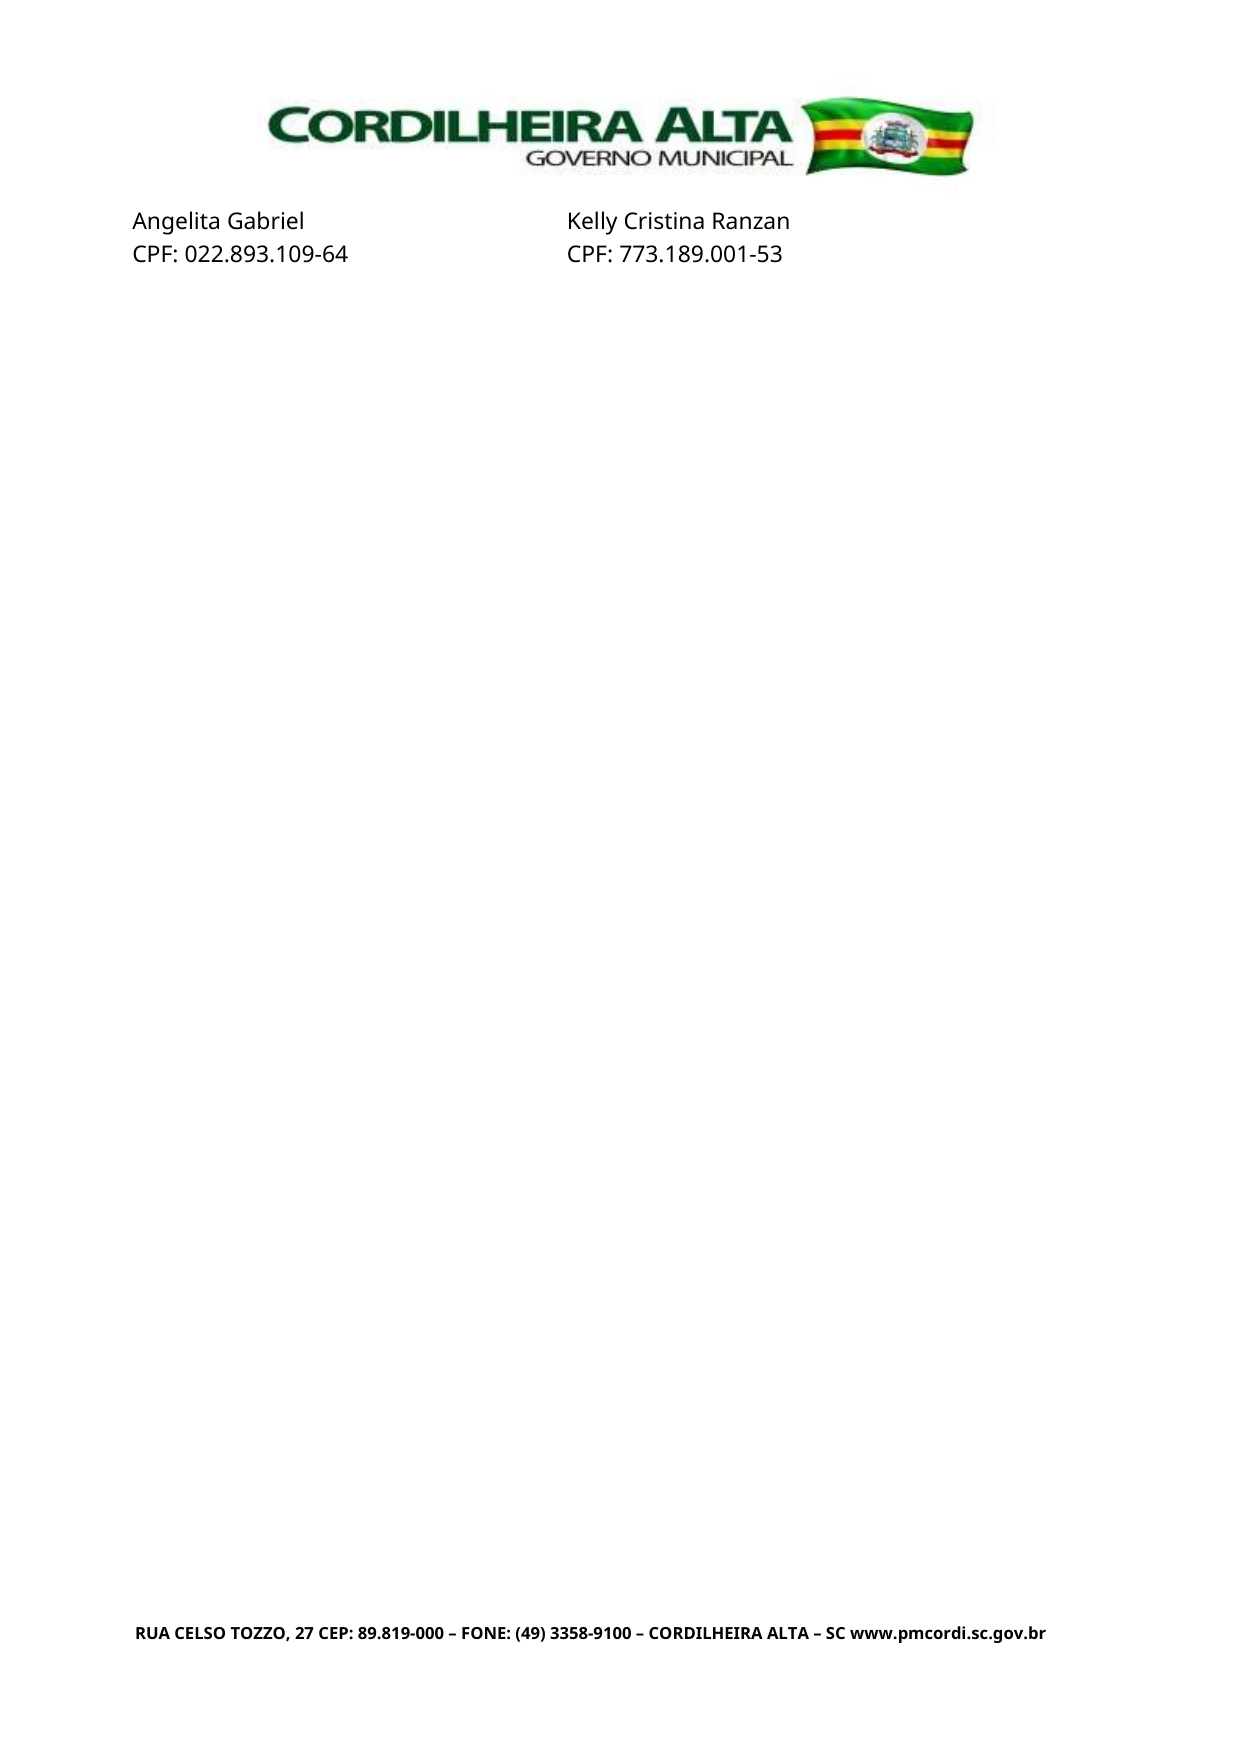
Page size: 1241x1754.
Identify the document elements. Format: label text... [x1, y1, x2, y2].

picture [245, 73, 997, 201]
text Angelita Gabriel Kelly Cristina Ranzan [132, 205, 1053, 236]
text CPF: 022.893.109-64 CPF: 773.189.001-53 [132, 238, 1053, 269]
